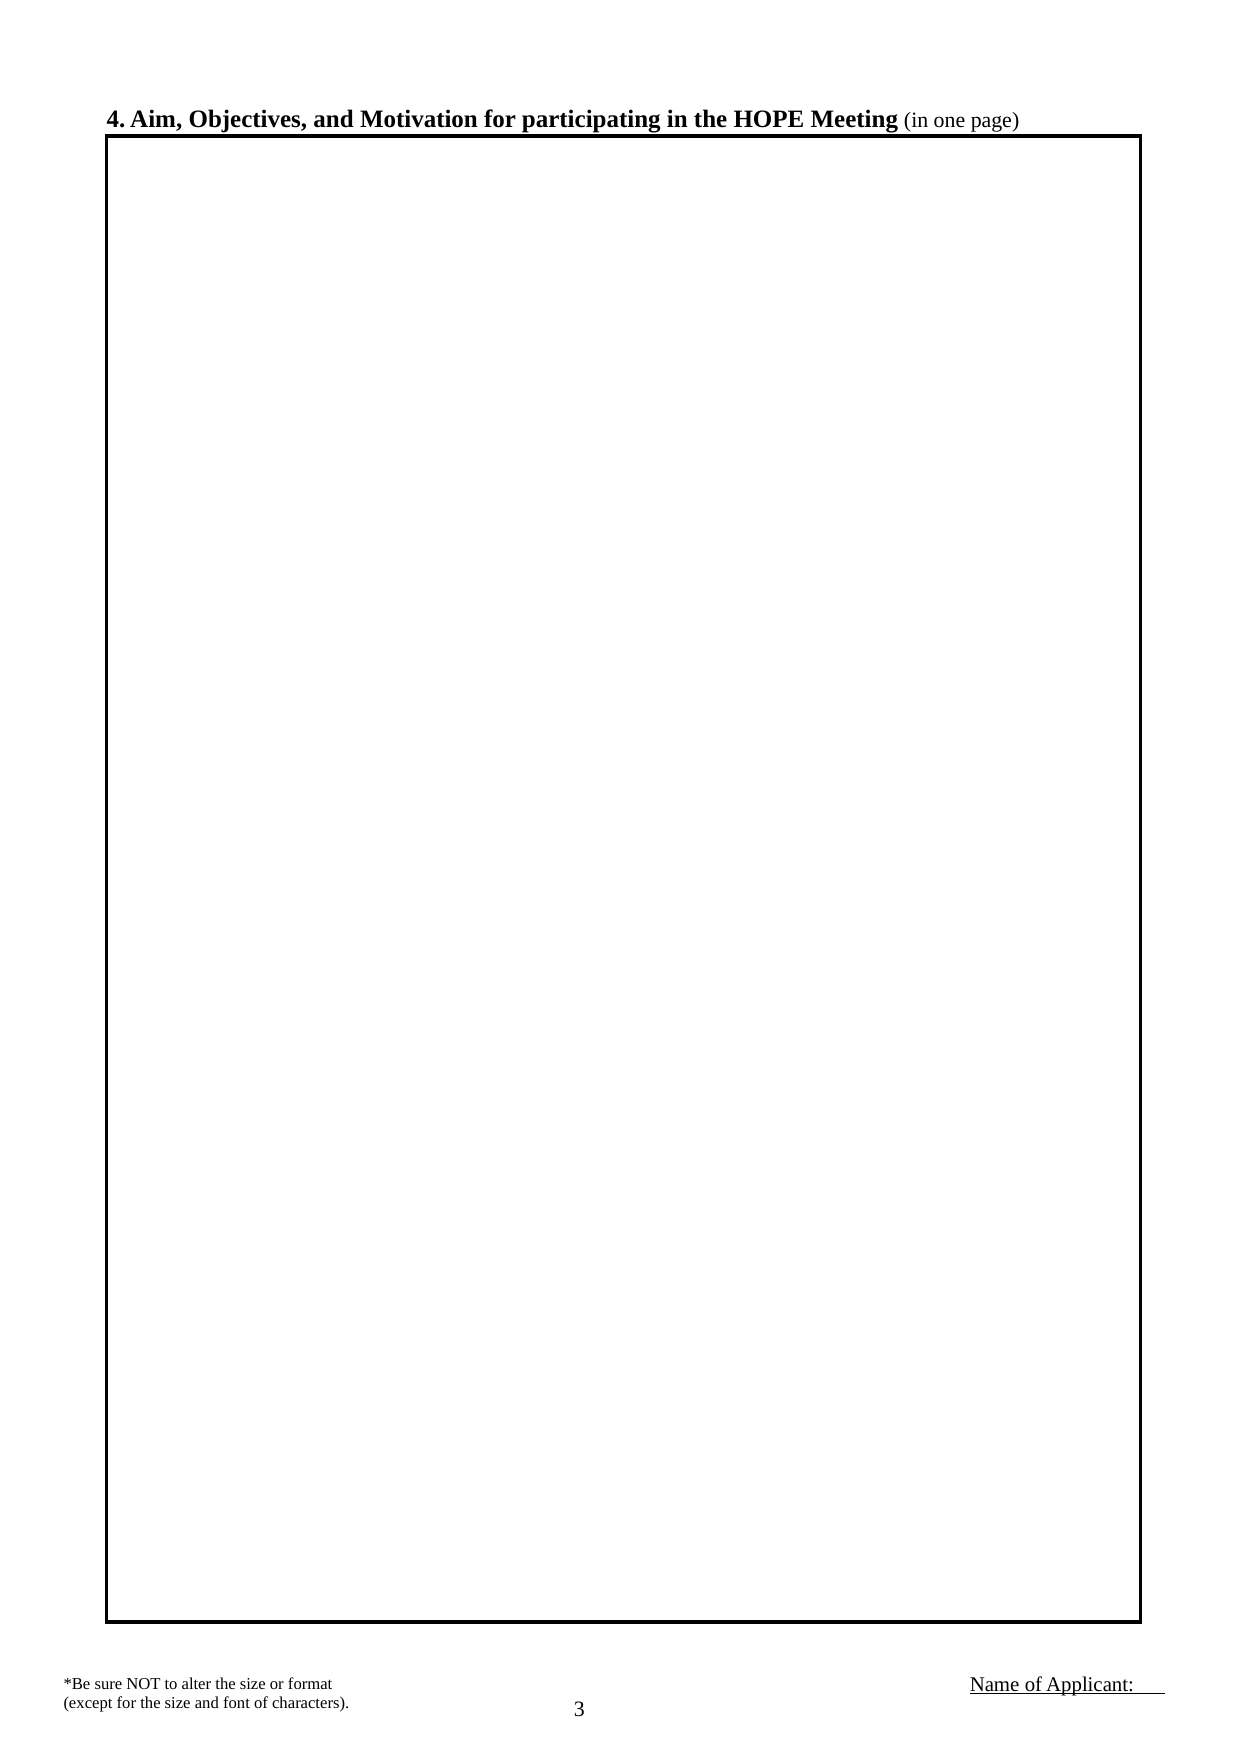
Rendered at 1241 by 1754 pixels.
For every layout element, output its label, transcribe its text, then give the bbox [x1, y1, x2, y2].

text 4. Aim, Objectives, and Motivation for participating in the HOPE Meeting (in one page) [106, 102, 1134, 134]
table_header [108, 138, 1139, 1620]
